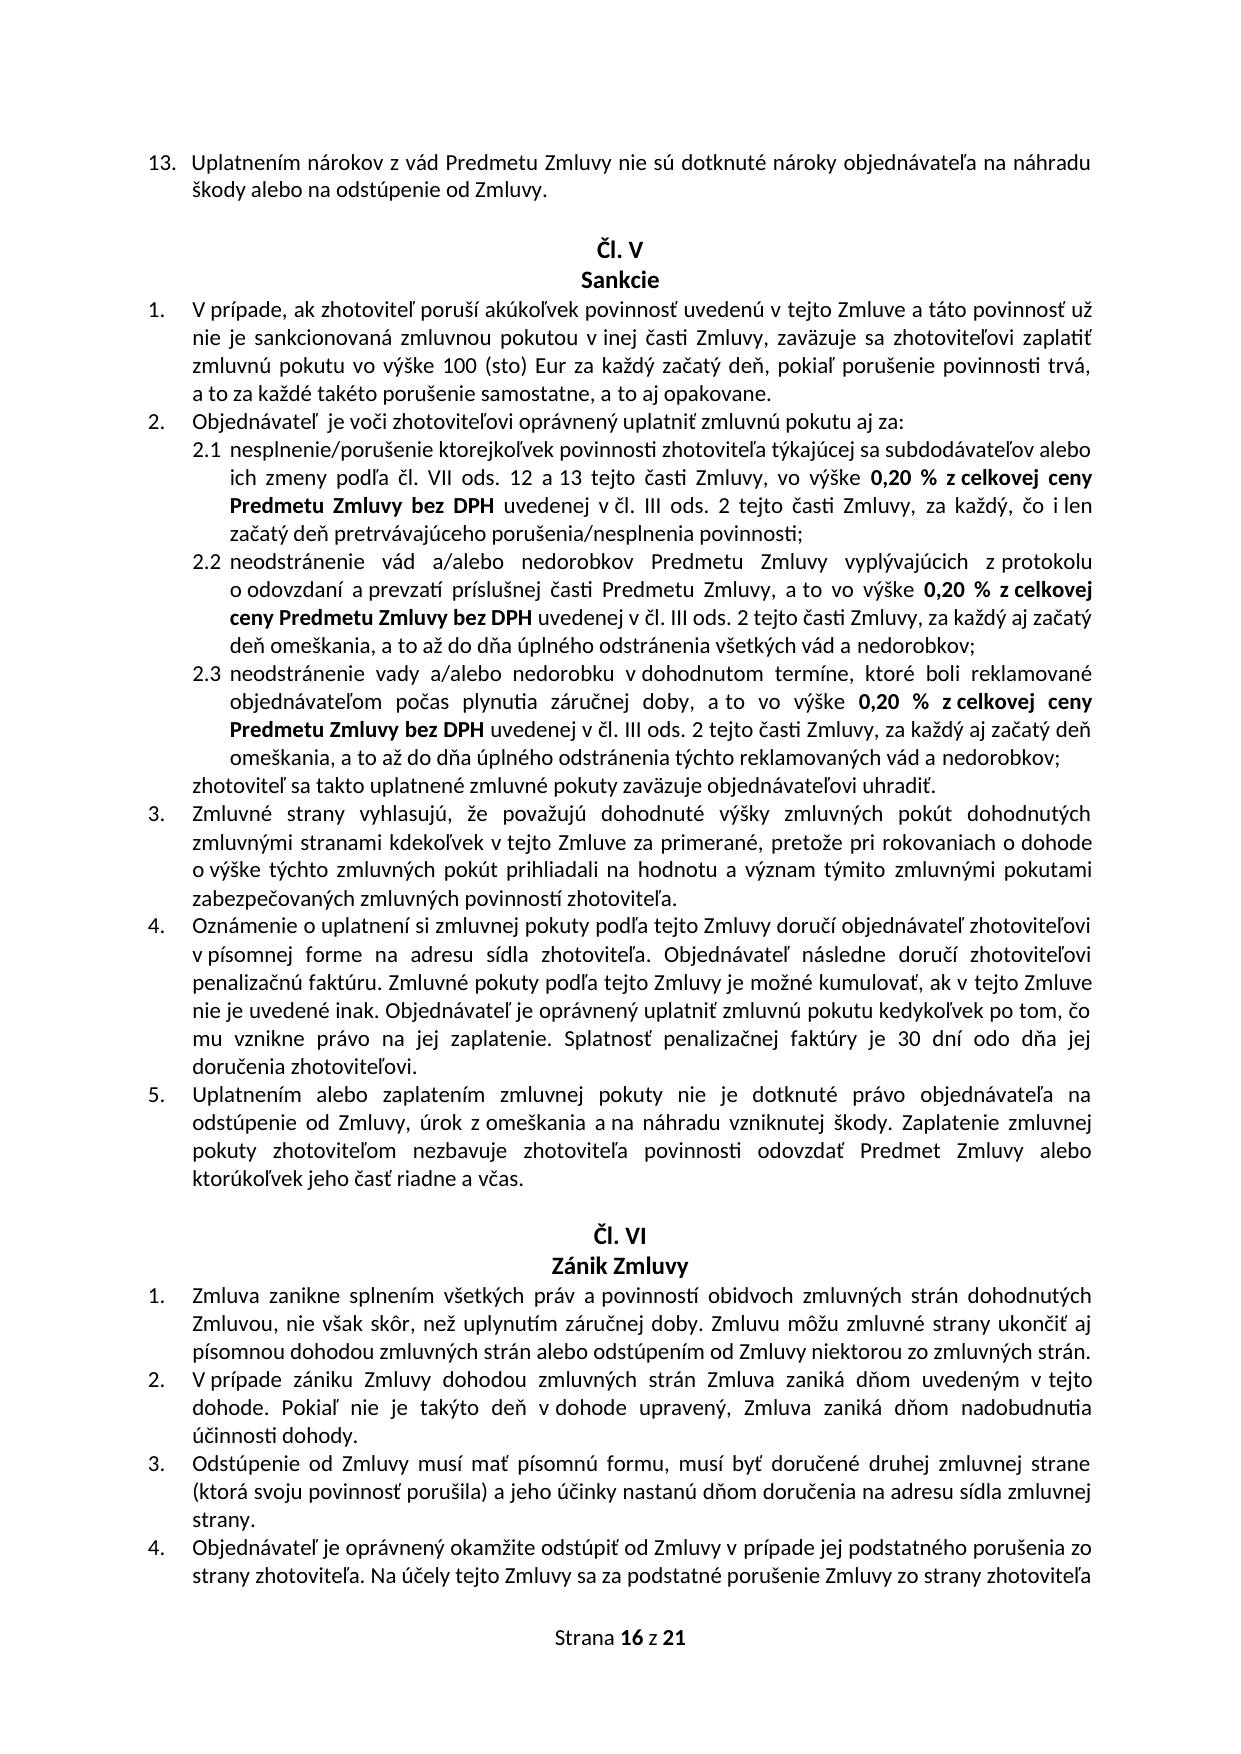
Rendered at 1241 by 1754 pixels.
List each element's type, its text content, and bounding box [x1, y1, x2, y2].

list zhotoviteľ sa takto uplatnené zmluvné pokuty zaväzuje objednávateľovi uhradiť. [192, 772, 1093, 799]
text Sankcie [148, 265, 1093, 295]
list Uplatnením alebo zaplatením zmluvnej pokuty nie je dotknuté právo objednávateľa na odstúpenie od Zmluvy, úrok z omeškania a na náhradu vzniknutej škody. Zaplatenie zmluvnej pokuty zhotoviteľom nezbavuje zhotoviteľa povinnosti odovzdať Predmet Zmluvy alebo ktorúkoľvek jeho časť riadne a včas. [148, 1080, 1093, 1192]
list V prípade zániku Zmluvy dohodou zmluvných strán Zmluva zaniká dňom uvedeným v tejto dohode. Pokiaľ nie je takýto deň v dohode upravený, Zmluva zaniká dňom nadobudnutia účinnosti dohody. [148, 1365, 1093, 1449]
list Oznámenie o uplatnení si zmluvnej pokuty podľa tejto Zmluvy doručí objednávateľ zhotoviteľovi v písomnej forme na adresu sídla zhotoviteľa. Objednávateľ následne doručí zhotoviteľovi penalizačnú faktúru. Zmluvné pokuty podľa tejto Zmluvy je možné kumulovať, ak v tejto Zmluve nie je uvedené inak. Objednávateľ je oprávnený uplatniť zmluvnú pokutu kedykoľvek po tom, čo mu vznikne právo na jej zaplatenie. Splatnosť penalizačnej faktúry je 30 dní odo dňa jej doručenia zhotoviteľovi. [148, 912, 1093, 1080]
list Uplatnením nárokov z vád Predmetu Zmluvy nie sú dotknuté nároky objednávateľa na náhradu škody alebo na odstúpenie od Zmluvy. [148, 148, 1093, 204]
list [148, 1533, 1093, 1589]
list Objednávateľ je voči zhotoviteľovi oprávnený uplatniť zmluvnú pokutu aj za: [148, 407, 1093, 435]
text Čl. VI [148, 1220, 1093, 1250]
list Zmluvné strany vyhlasujú, že považujú dohodnuté výšky zmluvných pokút dohodnutých zmluvnými stranami kdekoľvek v tejto Zmluve za primerané, pretože pri rokovaniach o dohode o výške týchto zmluvných pokút prihliadali na hodnotu a význam týmito zmluvnými pokutami zabezpečovaných zmluvných povinností zhotoviteľa. [148, 799, 1093, 912]
list Zmluva zanikne splnením všetkých práv a povinností obidvoch zmluvných strán dohodnutých Zmluvou, nie však skôr, než uplynutím záručnej doby. Zmluvu môžu zmluvné strany ukončiť aj písomnou dohodou zmluvných strán alebo odstúpením od Zmluvy niektorou zo zmluvných strán. [148, 1281, 1093, 1365]
list neodstránenie vád a/alebo nedorobkov Predmetu Zmluvy vyplývajúcich z protokolu o odovzdaní a prevzatí príslušnej časti Predmetu Zmluvy, a to vo výške 0,20 % z celkovej ceny Predmetu Zmluvy bez DPH uvedenej v čl. III ods. 2 tejto časti Zmluvy, za každý aj začatý deň omeškania, a to až do dňa úplného odstránenia všetkých vád a nedorobkov; [192, 547, 1093, 659]
list Odstúpenie od Zmluvy musí mať písomnú formu, musí byť doručené druhej zmluvnej strane (ktorá svoju povinnosť porušila) a jeho účinky nastanú dňom doručenia na adresu sídla zmluvnej strany. [148, 1449, 1093, 1533]
text Čl. V [148, 234, 1093, 265]
list neodstránenie vady a/alebo nedorobku v dohodnutom termíne, ktoré boli reklamované objednávateľom počas plynutia záručnej doby, a to vo výške 0,20 % z celkovej ceny Predmetu Zmluvy bez DPH uvedenej v čl. III ods. 2 tejto časti Zmluvy, za každý aj začatý deň omeškania, a to až do dňa úplného odstránenia týchto reklamovaných vád a nedorobkov; [192, 659, 1093, 772]
text Zánik Zmluvy [148, 1250, 1093, 1281]
list V prípade, ak zhotoviteľ poruší akúkoľvek povinnosť uvedenú v tejto Zmluve a táto povinnosť už nie je sankcionovaná zmluvnou pokutou v inej časti Zmluvy, zaväzuje sa zhotoviteľovi zaplatiť zmluvnú pokutu vo výške 100 (sto) Eur za každý začatý deň, pokiaľ porušenie povinnosti trvá, a to za každé takéto porušenie samostatne, a to aj opakovane. [148, 295, 1093, 407]
list nesplnenie/porušenie ktorejkoľvek povinnosti zhotoviteľa týkajúcej sa subdodávateľov alebo ich zmeny podľa čl. VII ods. 12 a 13 tejto časti Zmluvy, vo výške 0,20 % z celkovej ceny Predmetu Zmluvy bez DPH uvedenej v čl. III ods. 2 tejto časti Zmluvy, za každý, čo i len začatý deň pretrvávajúceho porušenia/nesplnenia povinnosti; [192, 435, 1093, 547]
